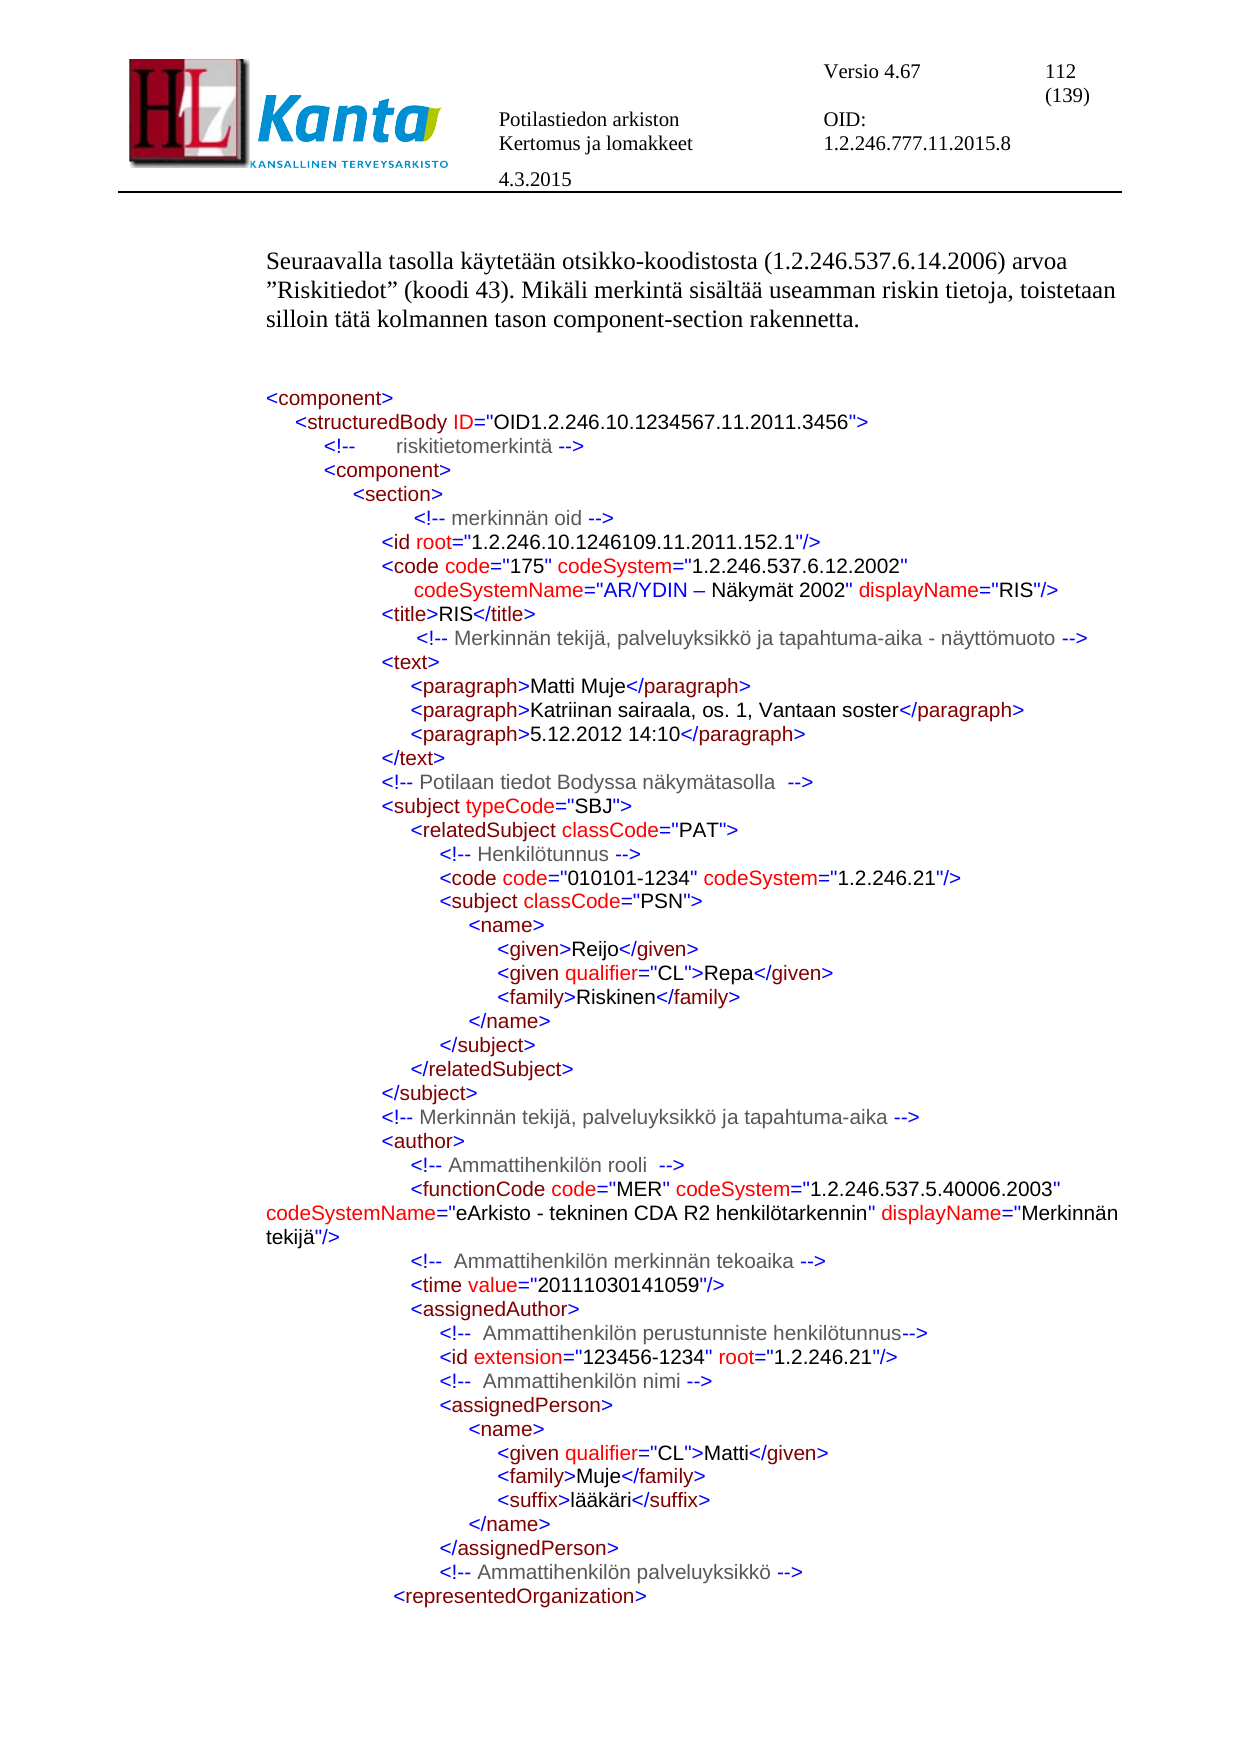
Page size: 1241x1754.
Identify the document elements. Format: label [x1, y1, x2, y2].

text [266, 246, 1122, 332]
picture [129, 59, 448, 168]
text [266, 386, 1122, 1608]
picture [274, 95, 288, 112]
